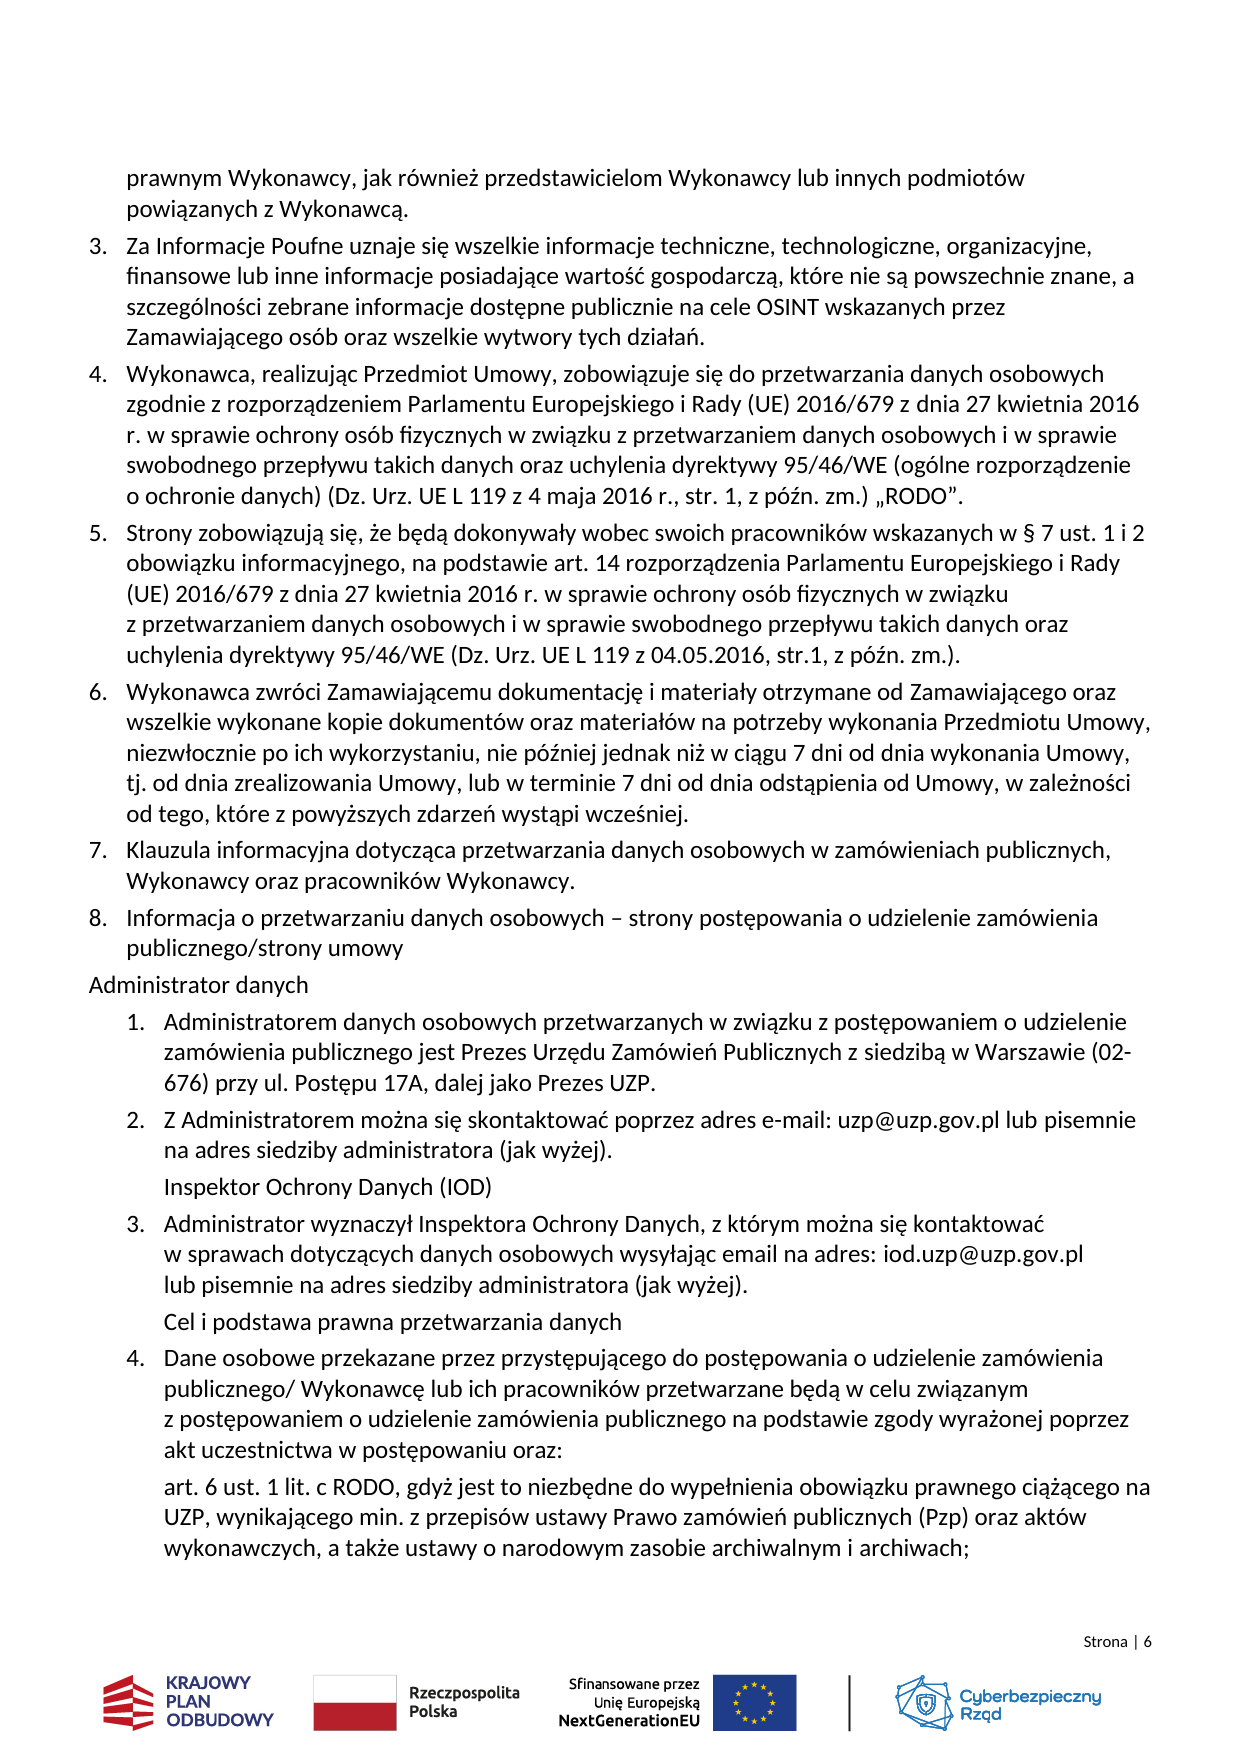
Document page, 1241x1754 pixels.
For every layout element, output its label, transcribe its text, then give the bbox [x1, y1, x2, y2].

list Z Administratorem można się skontaktować poprzez adres e-mail: uzp@uzp.gov.pl lub pisemnie na adres siedziby administratora (jak wyżej). [126, 1104, 1152, 1165]
list Dane osobowe przekazane przez przystępującego do postępowania o udzielenie zamówienia publicznego/ Wykonawcę lub ich pracowników przetwarzane będą w celu związanym z postępowaniem o udzielenie zamówienia publicznego na podstawie zgody wyrażonej poprzez akt uczestnictwa w postępowaniu oraz: [126, 1342, 1152, 1464]
picture [88, 1659, 1118, 1746]
list Klauzula informacyjna dotycząca przetwarzania danych osobowych w zamówieniach publicznych, Wykonawcy oraz pracowników Wykonawcy. [89, 835, 1152, 896]
text Inspektor Ochrony Danych (IOD) [164, 1171, 1152, 1202]
text art. 6 ust. 1 lit. c RODO, gdyż jest to niezbędne do wypełnienia obowiązku prawnego ciążącego na UZP, wynikającego min. z przepisów ustawy Prawo zamówień publicznych (Pzp) oraz aktów wykonawczych, a także ustawy o narodowym zasobie archiwalnym i archiwach; [164, 1471, 1152, 1562]
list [89, 162, 1152, 223]
list Administrator wyznaczył Inspektora Ochrony Danych, z którym można się kontaktować w sprawach dotyczących danych osobowych wysyłając email na adres: iod.uzp@uzp.gov.pl lub pisemnie na adres siedziby administratora (jak wyżej). [126, 1208, 1152, 1299]
list Informacja o przetwarzaniu danych osobowych – strony postępowania o udzielenie zamówienia publicznego/strony umowy [89, 902, 1152, 963]
text Cel i podstawa prawna przetwarzania danych [164, 1306, 1152, 1336]
text Administrator danych [89, 969, 1152, 1000]
list Strony zobowiązują się, że będą dokonywały wobec swoich pracowników wskazanych w § 7 ust. 1 i 2 obowiązku informacyjnego, na podstawie art. 14 rozporządzenia Parlamentu Europejskiego i Rady (UE) 2016/679 z dnia 27 kwietnia 2016 r. w sprawie ochrony osób fizycznych w związku z przetwarzaniem danych osobowych i w sprawie swobodnego przepływu takich danych oraz uchylenia dyrektywy 95/46/WE (Dz. Urz. UE L 119 z 04.05.2016, str.1, z późn. zm.). [89, 517, 1152, 669]
list Za Informacje Poufne uznaje się wszelkie informacje techniczne, technologiczne, organizacyjne, finansowe lub inne informacje posiadające wartość gospodarczą, które nie są powszechnie znane, a szczególności zebrane informacje dostępne publicznie na cele OSINT wskazanych przez Zamawiającego osób oraz wszelkie wytwory tych działań. [89, 230, 1152, 352]
list Wykonawca, realizując Przedmiot Umowy, zobowiązuje się do przetwarzania danych osobowych zgodnie z rozporządzeniem Parlamentu Europejskiego i Rady (UE) 2016/679 z dnia 27 kwietnia 2016 r. w sprawie ochrony osób fizycznych w związku z przetwarzaniem danych osobowych i w sprawie swobodnego przepływu takich danych oraz uchylenia dyrektywy 95/46/WE (ogólne rozporządzenie o ochronie danych) (Dz. Urz. UE L 119 z 4 maja 2016 r., str. 1, z późn. zm.) „RODO”. [89, 358, 1152, 511]
list Administratorem danych osobowych przetwarzanych w związku z postępowaniem o udzielenie zamówienia publicznego jest Prezes Urzędu Zamówień Publicznych z siedzibą w Warszawie (02-676) przy ul. Postępu 17A, dalej jako Prezes UZP. [126, 1006, 1152, 1098]
list Wykonawca zwróci Zamawiającemu dokumentację i materiały otrzymane od Zamawiającego oraz wszelkie wykonane kopie dokumentów oraz materiałów na potrzeby wykonania Przedmiotu Umowy, niezwłocznie po ich wykorzystaniu, nie później jednak niż w ciągu 7 dni od dnia wykonania Umowy, tj. od dnia zrealizowania Umowy, lub w terminie 7 dni od dnia odstąpienia od Umowy, w zależności od tego, które z powyższych zdarzeń wystąpi wcześniej. [89, 676, 1152, 828]
